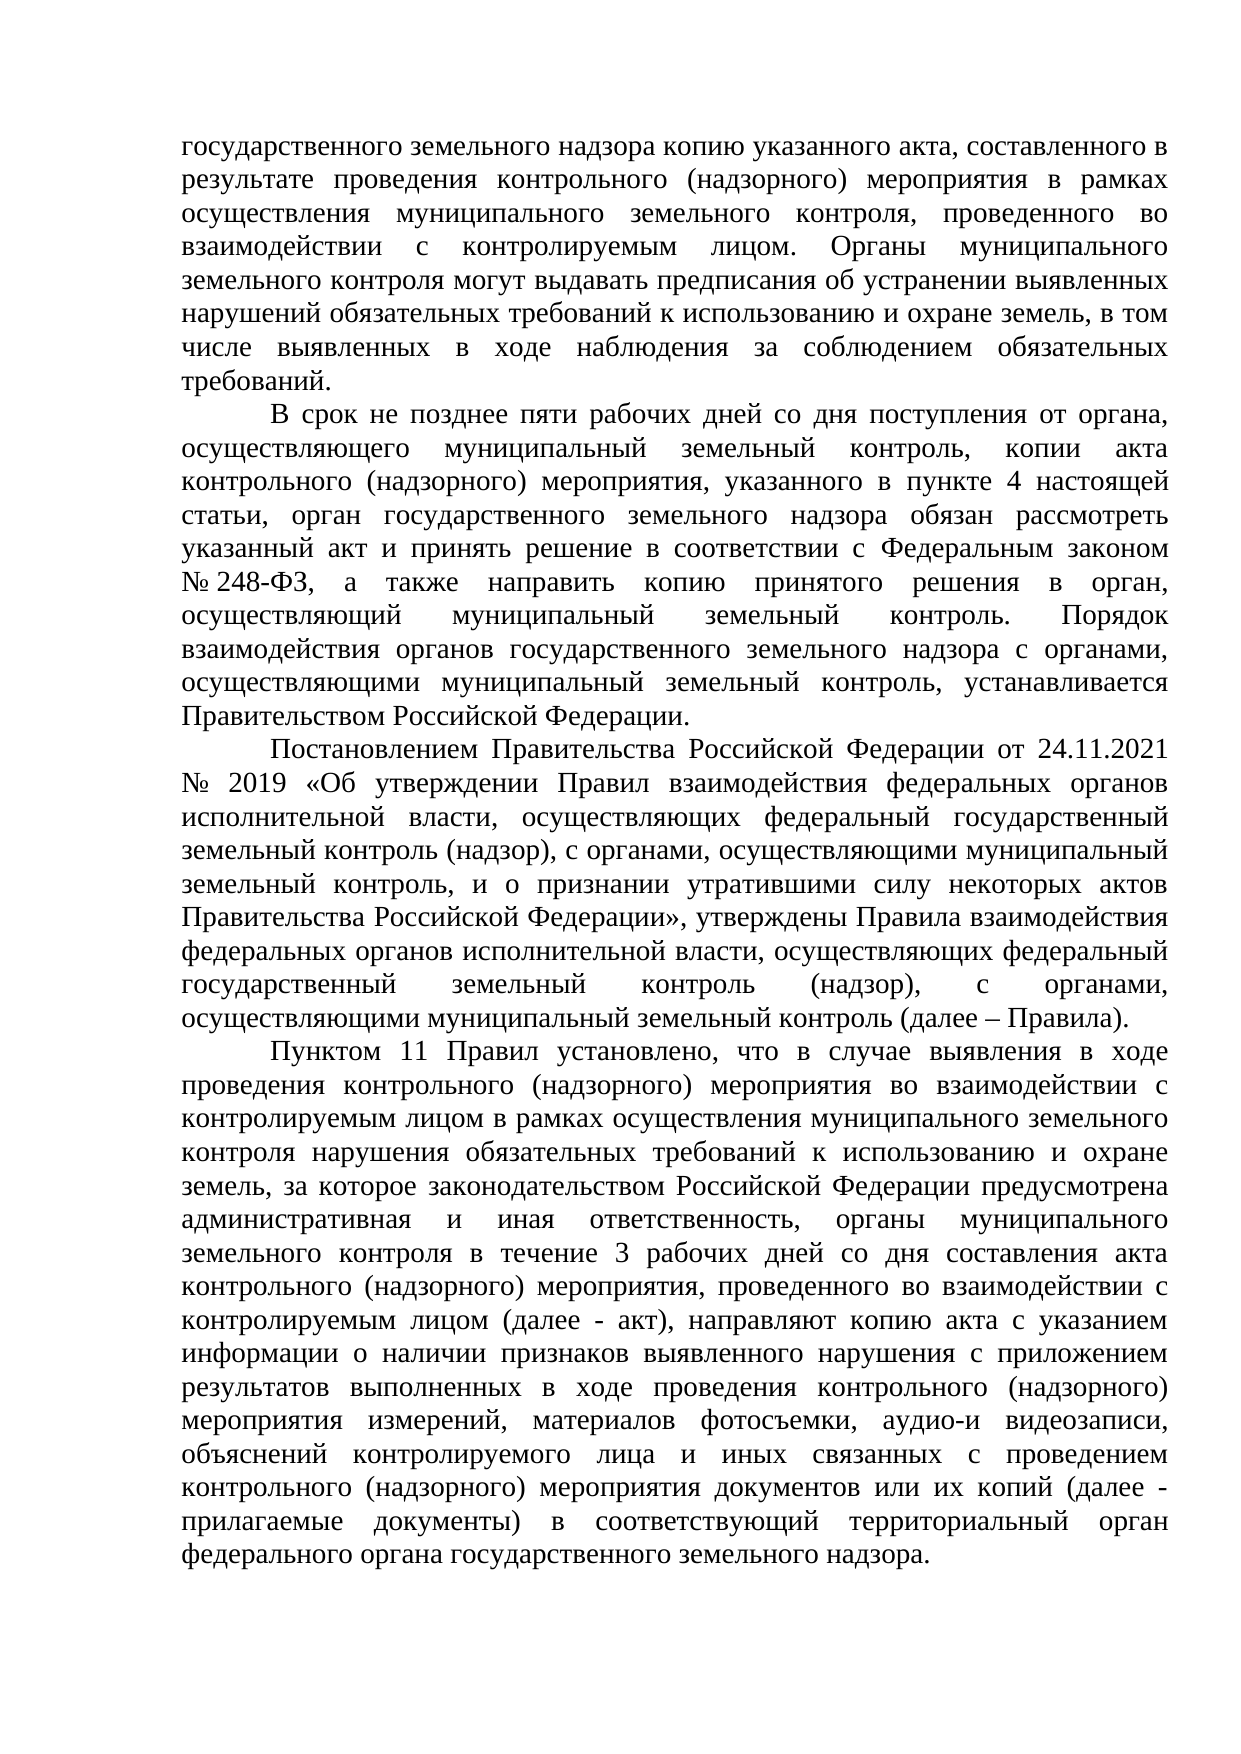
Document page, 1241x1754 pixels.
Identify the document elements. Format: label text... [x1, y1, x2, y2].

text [181, 128, 1169, 396]
text Пунктом 11 Правил установлено, что в случае выявления в ходе проведения контрольного (надзорного) мероприятия во взаимодействии с контролируемым лицом в рамках осуществления муниципального земельного контроля нарушения обязательных требований к использованию и охране земель, за которое законодательством Российской Федерации предусмотрена административная и иная ответственность, органы муниципального земельного контроля в течение 3 рабочих дней со дня составления акта контрольного (надзорного) мероприятия, проведенного во взаимодействии с контролируемым лицом (далее - акт), направляют копию акта с указанием информации о наличии признаков выявленного нарушения с приложением результатов выполненных в ходе проведения контрольного (надзорного) мероприятия измерений, материалов фотосъемки, аудио-и видеозаписи, объяснений контролируемого лица и иных связанных с проведением контрольного (надзорного) мероприятия документов или их копий (далее - прилагаемые документы) в соответствующий территориальный орган федерального органа государственного земельного надзора. [181, 1033, 1169, 1570]
text Постановлением Правительства Российской Федерации от 24.11.2021 № 2019 «Об утверждении Правил взаимодействия федеральных органов исполнительной власти, осуществляющих федеральный государственный земельный контроль (надзор), с органами, осуществляющими муниципальный земельный контроль, и о признании утратившими силу некоторых актов Правительства Российской Федерации», утверждены Правила взаимодействия федеральных органов исполнительной власти, осуществляющих федеральный государственный земельный контроль (надзор), с органами, осуществляющими муниципальный земельный контроль (далее – Правила). [181, 732, 1169, 1033]
text В срок не позднее пяти рабочих дней со дня поступления от органа, осуществляющего муниципальный земельный контроль, копии акта контрольного (надзорного) мероприятия, указанного в пункте 4 настоящей статьи, орган государственного земельного надзора обязан рассмотреть указанный акт и принять решение в соответствии с Федеральным законом № 248-ФЗ, а также направить копию принятого решения в орган, осуществляющий муниципальный земельный контроль. Порядок взаимодействия органов государственного земельного надзора с органами, осуществляющими муниципальный земельный контроль, устанавливается Правительством Российской Федерации. [181, 396, 1169, 732]
